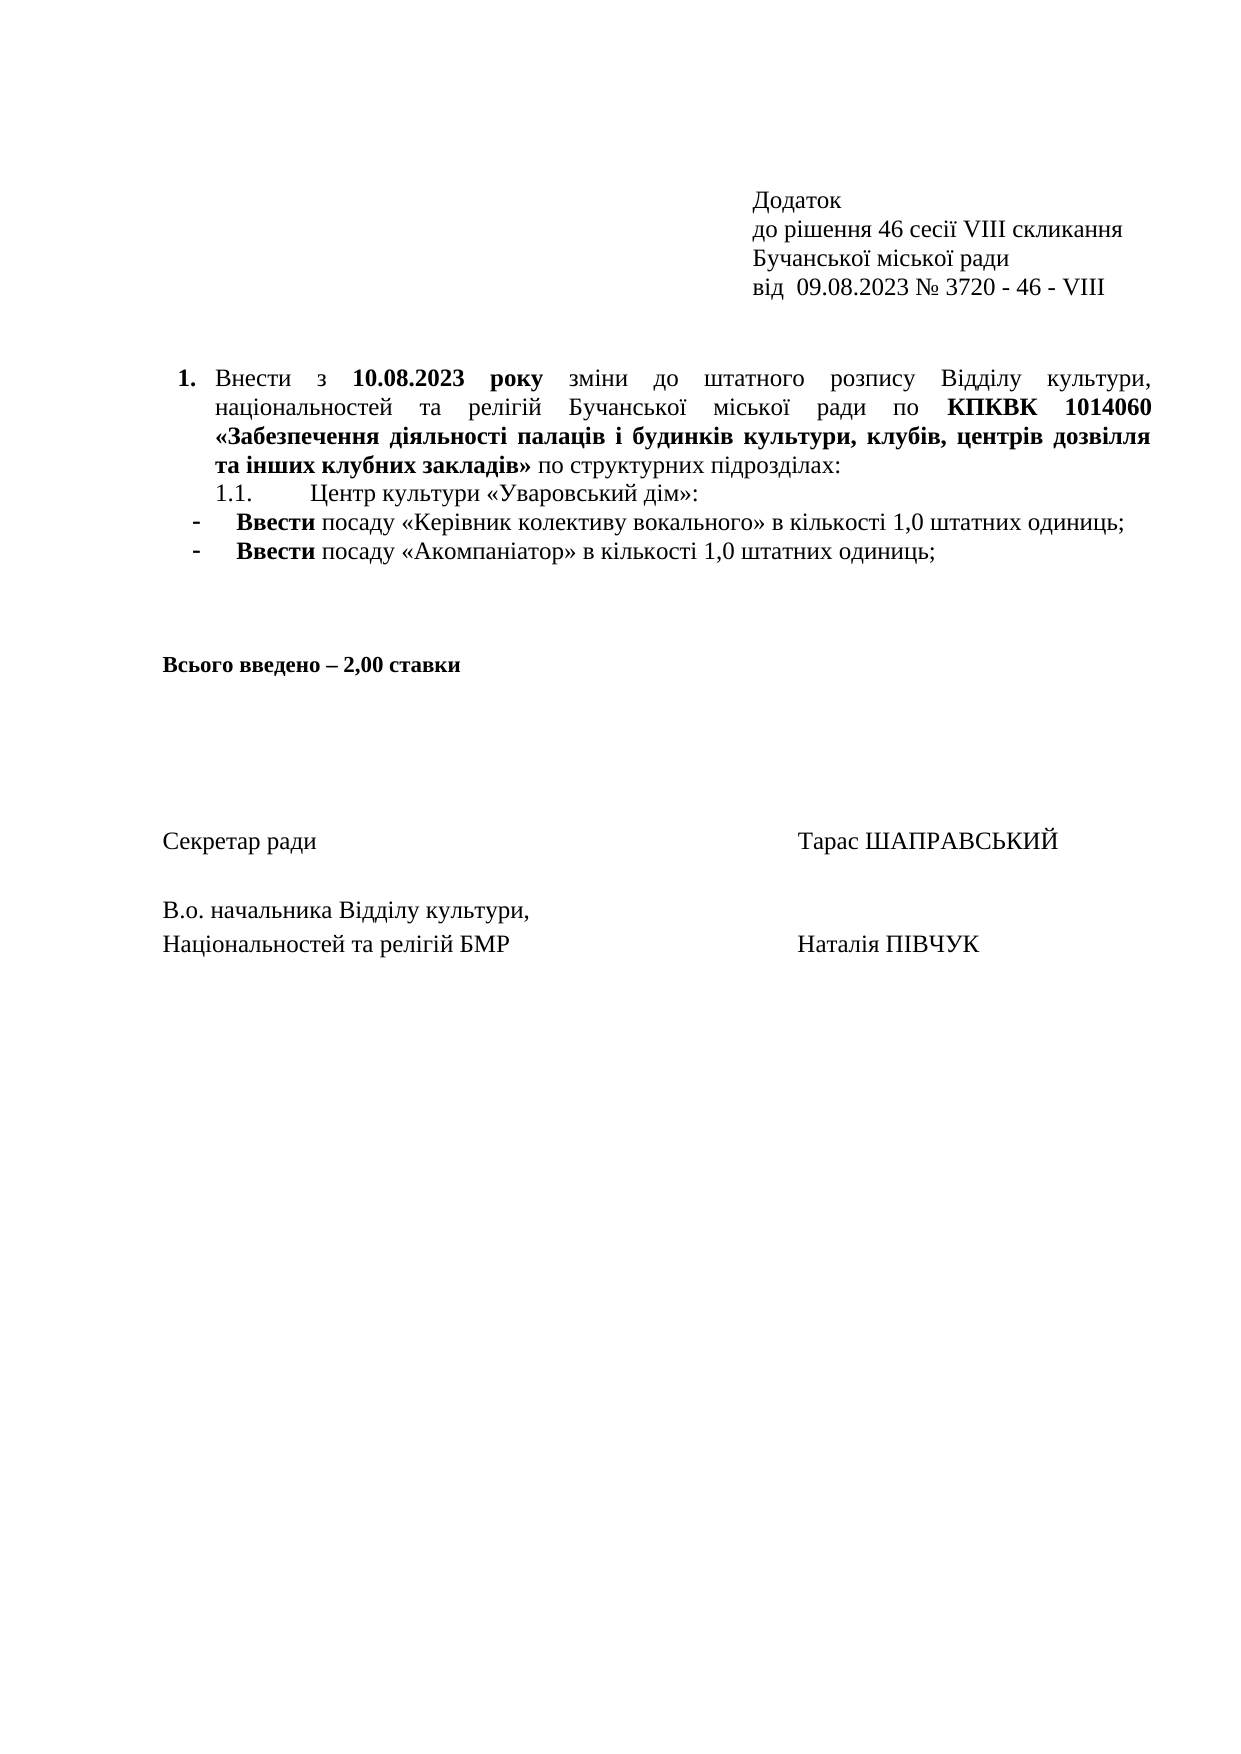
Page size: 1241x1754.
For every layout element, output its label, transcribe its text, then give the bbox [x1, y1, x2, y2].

text Національностей та релігій БМР Наталія ПІВЧУК [162, 929, 1152, 958]
list Центр культури «Уваровський дім»: [215, 478, 1152, 507]
text Додаток [752, 185, 1152, 214]
text до рішення 46 сесії VIІІ скликання [752, 214, 1152, 243]
text Бучанської міської ради [752, 243, 1152, 272]
list Ввести посаду «Акомпаніатор» в кількості 1,0 штатних одиниць; [192, 536, 1152, 565]
text Секретар ради Тарас ШАПРАВСЬКИЙ [162, 826, 1152, 855]
list Ввести посаду «Керівник колективу вокального» в кількості 1,0 штатних одиниць; [192, 507, 1152, 536]
text від 09.08.2023 № 3720 - 46 - VIІІ [752, 272, 1152, 300]
list Внести з 10.08.2023 року зміни до штатного розпису Відділу культури, національностей та релігій Бучанської міської ради по КПКВК 1014060 «Забезпечення діяльності палаців і будинків культури, клубів, центрів дозвілля та інших клубних закладів» по структурних підрозділах: [177, 363, 1152, 478]
text Всього введено – 2,00 ставки [162, 651, 1152, 677]
text В.о. начальника Відділу культури, [162, 895, 1152, 924]
